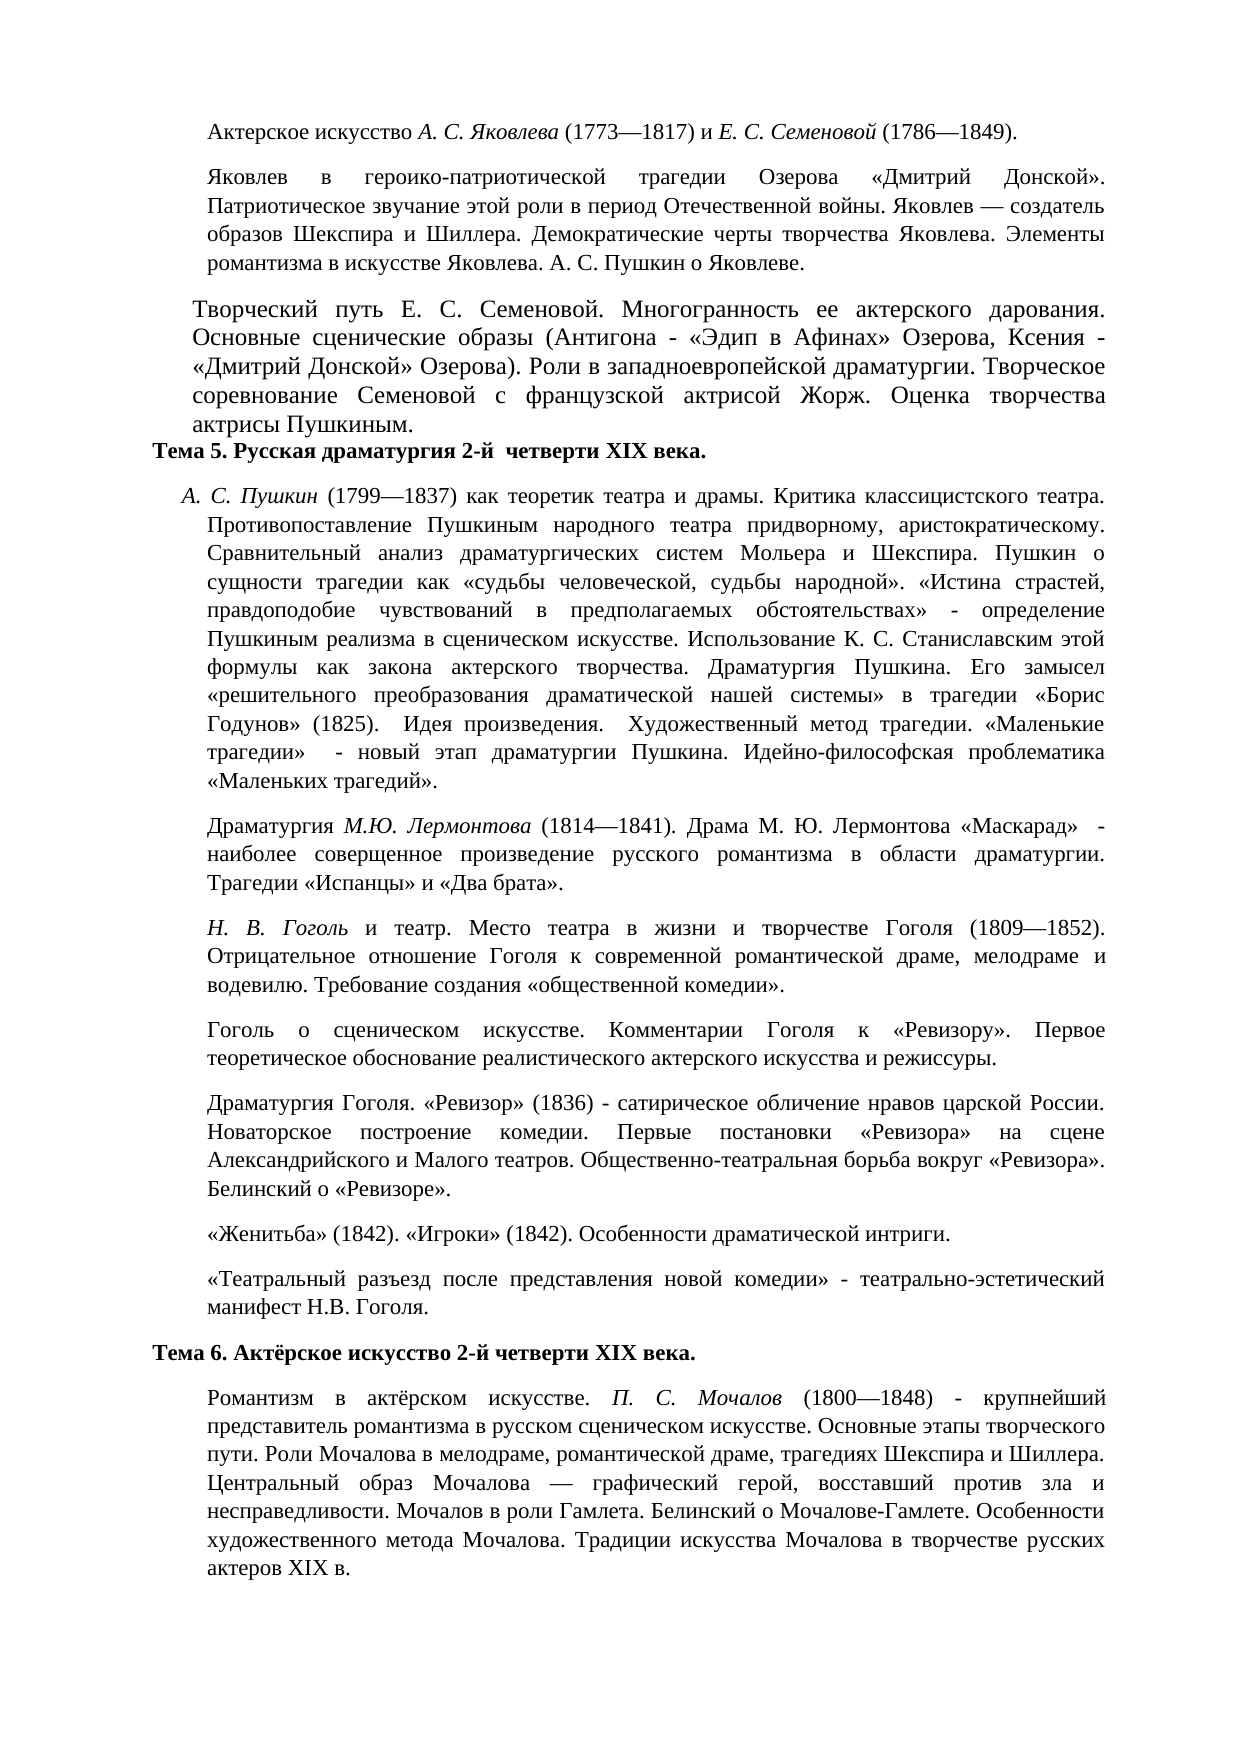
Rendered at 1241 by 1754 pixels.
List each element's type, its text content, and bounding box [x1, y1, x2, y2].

text Драматургия Гоголя. «Ревизор» (1836) - сатирическое обличение нравов царской России. Новаторское построение комедии. Первые постановки «Ревизора» на сцене Александрийского и Малого театров. Общественно-театральная борьба вокруг «Ревизора». Белинский о «Ревизоре». [182, 1089, 1106, 1201]
text Драматургия М.Ю. Лермонтова (1814—1841). Драма М. Ю. Лермонтова «Маскарад» - наиболее соверщенное произведение русского романтизма в области драматургии. Трагедии «Испанцы» и «Два брата». [182, 812, 1106, 895]
text Романтизм в актёрском искусстве. П. С. Мочалов (1800—1848) - крупнейший представитель романтизма в русском сценическом искусстве. Основные этапы творческого пути. Роли Мочалова в мелодраме, романтической драме, трагедиях Шекспира и Шиллера. Центральный образ Мочалова — графический герой, восставший против зла и несправедливости. Мочалов в роли Гамлета. Белинский о Мочалове-Гамлете. Особенности художественного метода Мочалова. Традиции искусства Мочалова в творчестве русских актеров XIX в. [182, 1384, 1106, 1581]
text А. С. Пушкин (1799—1837) как теоретик театра и драмы. Критика классицистского театра. Противопоставление Пушкиным народного театра придворному, аристократическому. Сравнительный анализ драматургических систем Мольера и Шекспира. Пушкин о сущности трагедии как «судьбы человеческой, судьбы народной». «Истина страстей, правдоподобие чувствований в предполагаемых обстоятельствах» - определение Пушкиным реализма в сценическом искусстве. Использование К. С. Станиславским этой формулы как закона актерского творчества. Драматургия Пушкина. Его замысел «решительного преобразования драматической нашей системы» в трагедии «Борис Годунов» (1825). Идея произведения. Художественный метод трагедии. «Маленькие трагедии» - новый этап драматургии Пушкина. Идейно-философская проблематика «Маленьких трагедий». [182, 482, 1106, 793]
text Н. В. Гоголь и театр. Место театра в жизни и творчестве Гоголя (1809—1852). Отрицательное отношение Гоголя к современной романтической драме, мелодраме и водевилю. Требование создания «общественной комедии». [182, 914, 1106, 997]
text Гоголь о сценическом искусстве. Комментарии Гоголя к «Ревизору». Первое теоретическое обоснование реалистического актерского искусства и режиссуры. [182, 1016, 1106, 1071]
text Тема 6. Актёрское искусство 2-й четверти XIX века. [152, 1338, 1106, 1365]
text Тема 5. Русская драматургия 2-й четверти XIX века. [152, 437, 1106, 464]
text «Женитьба» (1842). «Игроки» (1842). Особенности драматической интриги. [182, 1220, 1106, 1246]
text Актерское искусство А. С. Яковлева (1773—1817) и Е. С. Семеновой (1786—1849). [182, 118, 1106, 144]
text «Театральный разъезд после представления новой комедии» - театрально-эстетический манифест Н.В. Гоголя. [182, 1265, 1106, 1320]
text Яковлев в героико-патриотической трагедии Озерова «Дмитрий Донской». Патриотическое звучание этой роли в период Отечественной войны. Яковлев — создатель образов Шекспира и Шиллера. Демократические черты творчества Яковлева. Элементы романтизма в искусстве Яковлева. А. С. Пушкин о Яковлеве. [182, 163, 1106, 275]
text Творческий путь Е. С. Семеновой. Многогранность ее актерского дарования. Основные сценические образы (Антигона - «Эдип в Афинах» Озерова, Ксения - «Дмитрий Донской» Озерова). Роли в западноевропейской драматургии. Творческое соревнование Семеновой с французской актрисой Жорж. Оценка творчества актрисы Пушкиным. [167, 294, 1106, 437]
